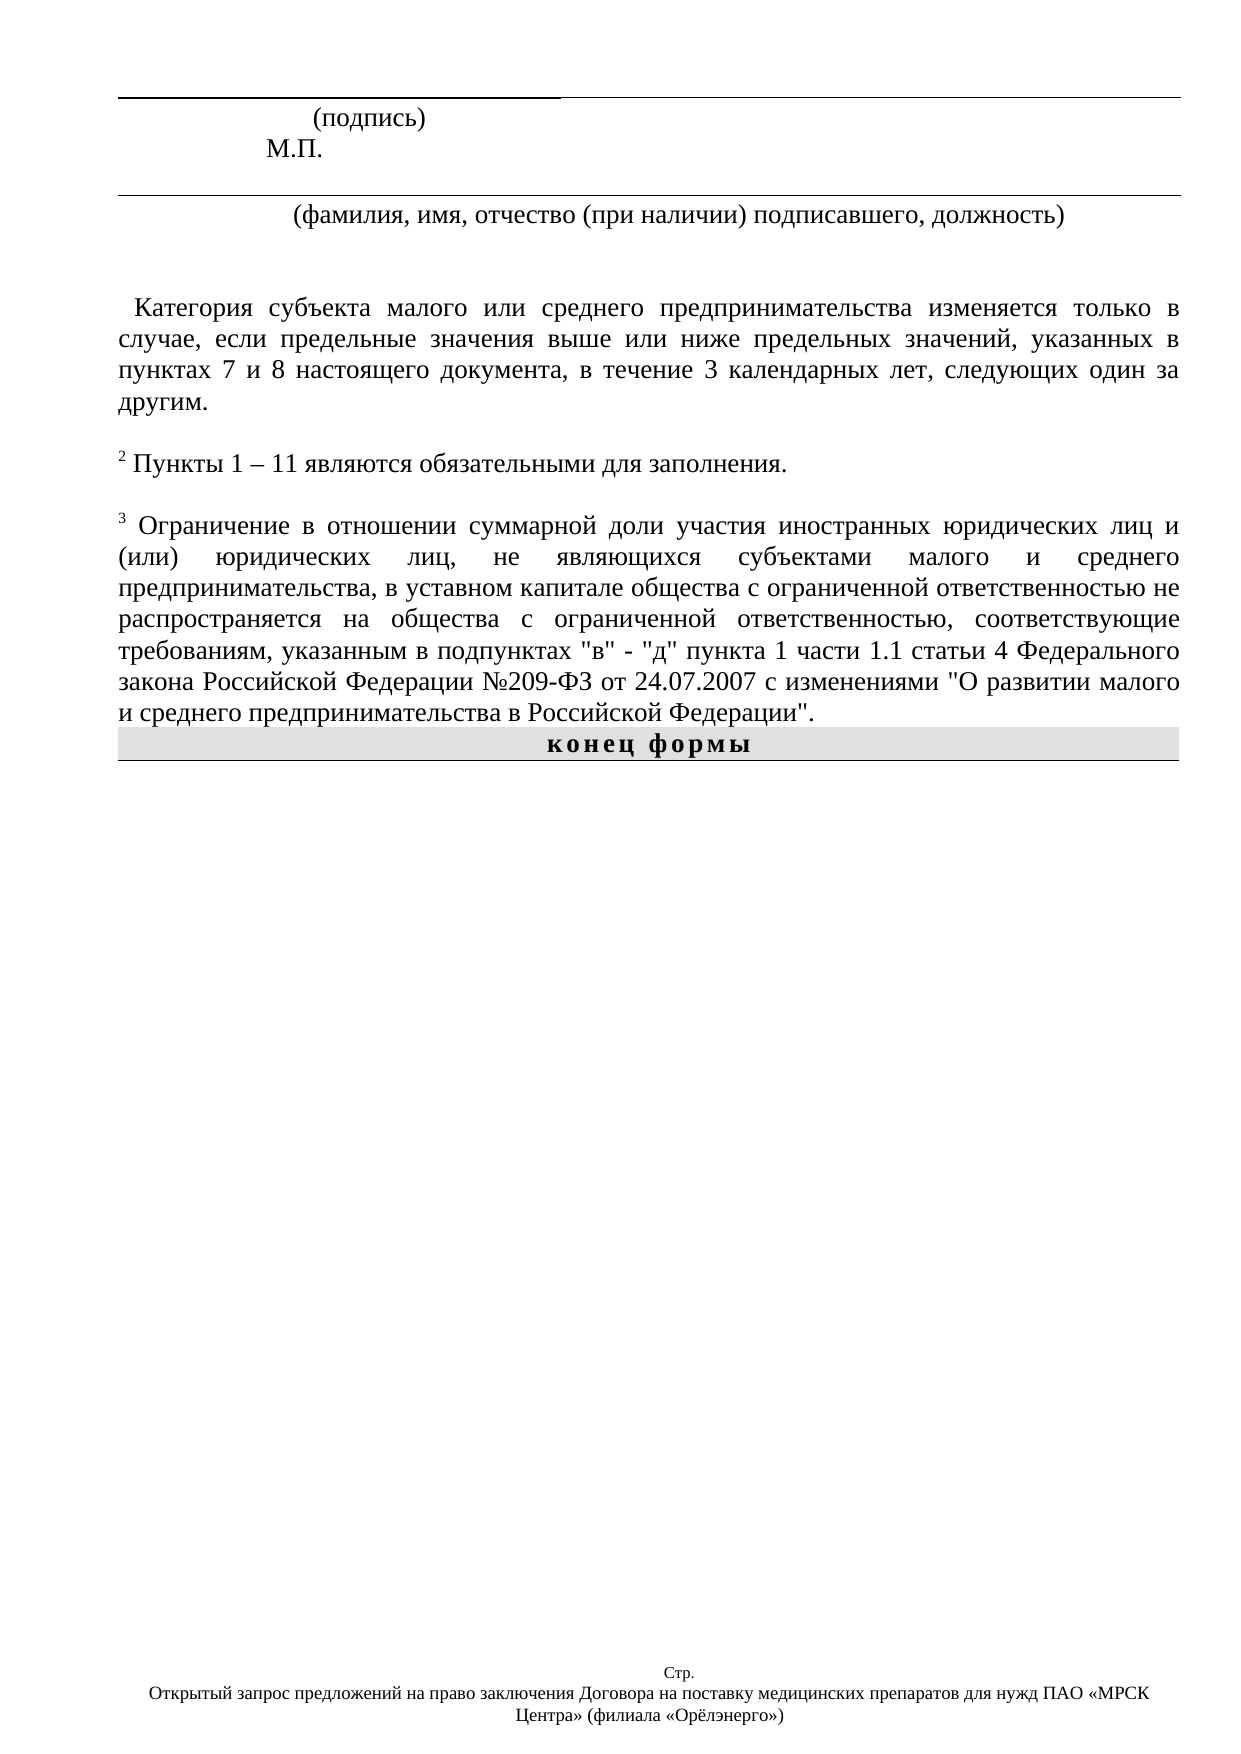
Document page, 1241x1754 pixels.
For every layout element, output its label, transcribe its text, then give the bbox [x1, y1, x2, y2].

text 3 Ограничение в отношении суммарной доли участия иностранных юридических лиц и (или) юридических лиц, не являющихся субъектами малого и среднего предпринимательства, в уставном капитале общества с ограниченной ответственностью не распространяется на общества с ограниченной ответственностью, соответствующие требованиям, указанным в подпунктах "в" - "д" пункта 1 части 1.1 статьи 4 Федерального закона Российской Федерации №209-ФЗ от 24.07.2007 с изменениями "О развитии малого и среднего предпринимательства в Российской Федерации". [118, 509, 1181, 727]
text М.П. [207, 132, 1181, 163]
text Категория субъекта малого или среднего предпринимательства изменяется только в случае, если предельные значения выше или ниже предельных значений, указанных в пунктах 7 и 8 настоящего документа, в течение 3 календарных лет, следующих один за другим. [118, 291, 1181, 416]
text (подпись) [118, 99, 561, 132]
text 2 Пункты 1 – 11 являются обязательными для заполнения. [118, 447, 1181, 478]
text (фамилия, имя, отчество (при наличии) подписавшего, должность) [118, 196, 1181, 229]
text конец формы [118, 727, 1179, 760]
